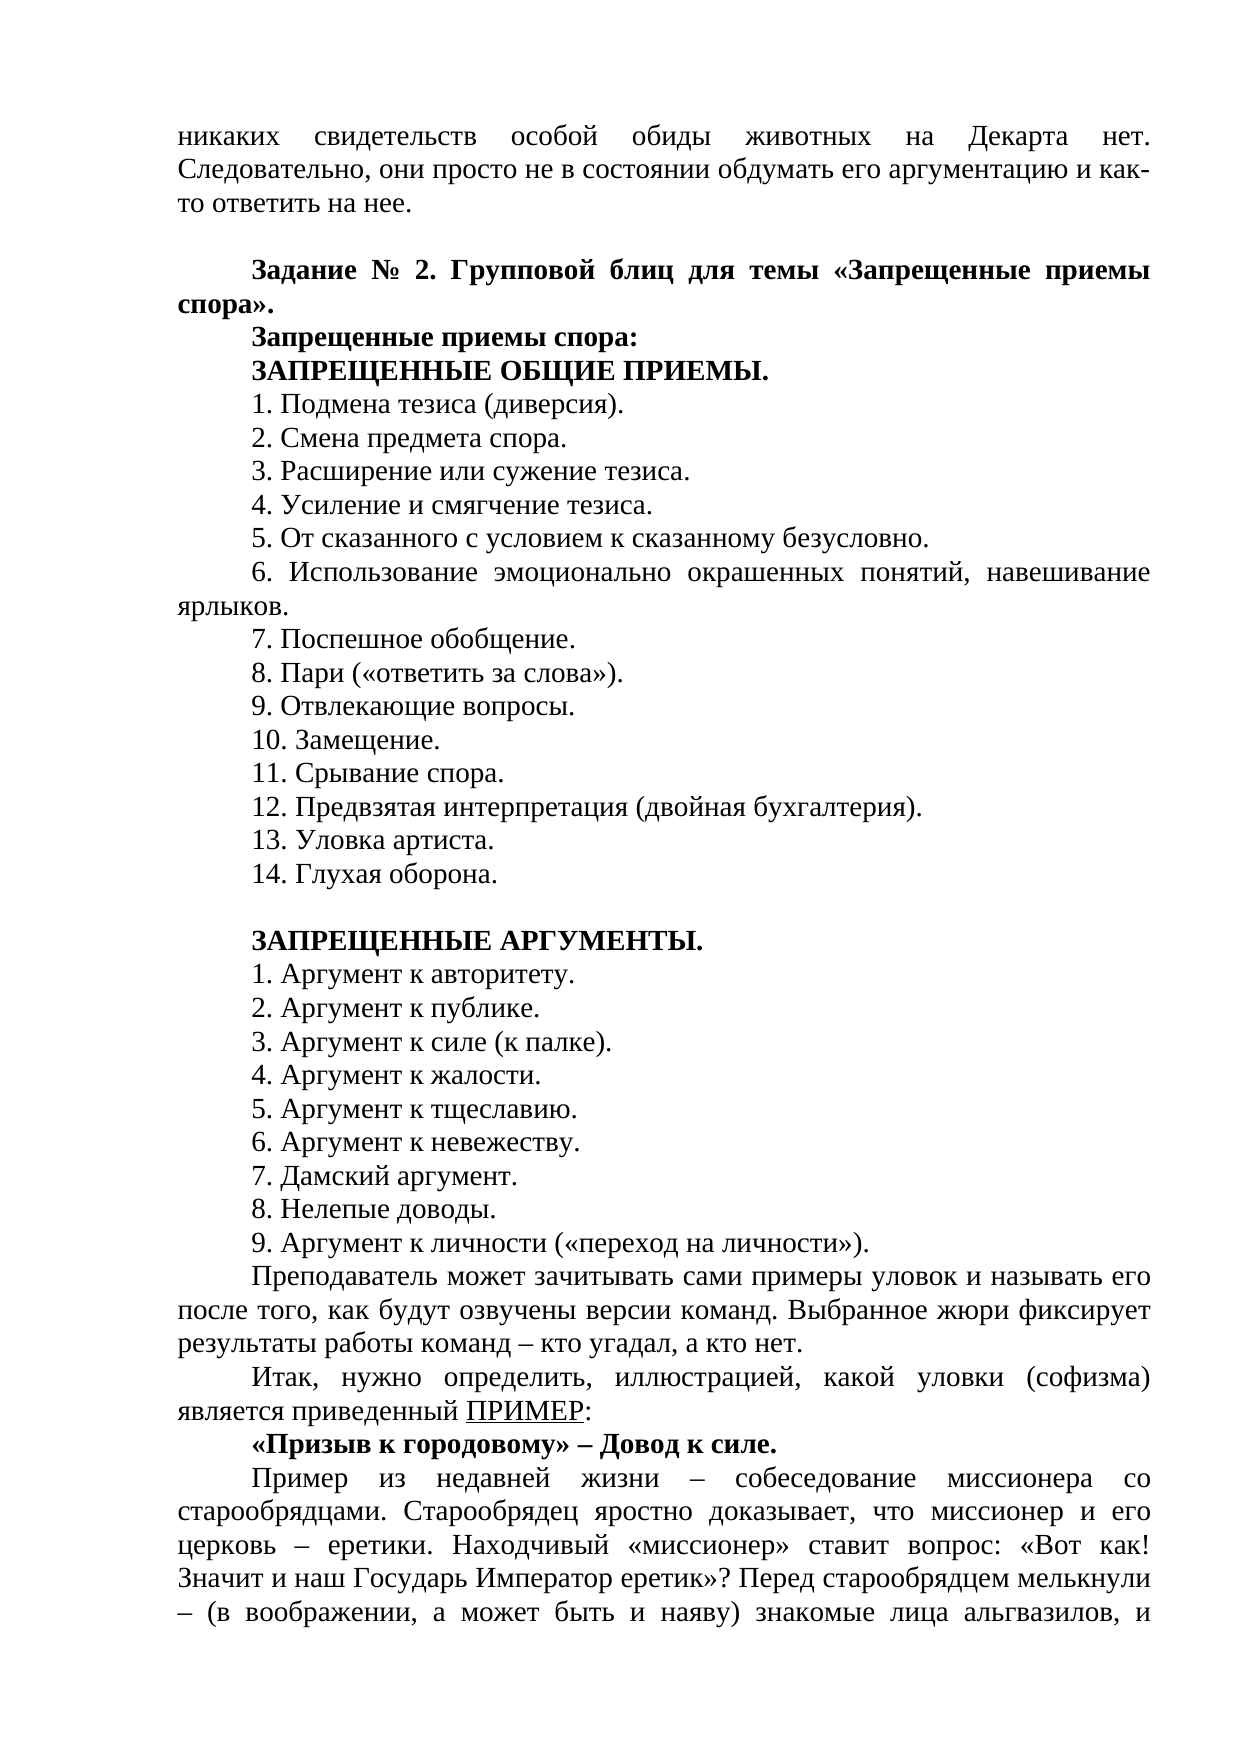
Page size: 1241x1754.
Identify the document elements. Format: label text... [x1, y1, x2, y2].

text 2. Аргумент к публике. [177, 990, 1152, 1024]
text 11. Срывание спора. [177, 755, 1152, 789]
text 5. От сказанного с условием к сказанному безусловно. [177, 521, 1152, 554]
text Запрещенные аргументы. [177, 923, 1152, 957]
text 12. Предвзятая интерпретация (двойная бухгалтерия). [177, 789, 1152, 822]
text «Призыв к городовому» – Довод к силе. [177, 1426, 1152, 1460]
text 8. Нелепые доводы. [177, 1191, 1152, 1225]
text 1. Подмена тезиса (диверсия). [177, 386, 1152, 420]
text Преподаватель может зачитывать сами примеры уловок и называть его после того, как будут озвучены версии команд. Выбранное жюри фиксирует результаты работы команд – кто угадал, а кто нет. [177, 1258, 1152, 1359]
text 5. Аргумент к тщеславию. [177, 1091, 1152, 1124]
text 14. Глухая оборона. [177, 856, 1152, 889]
text Задание № 2. Групповой блиц для темы «Запрещенные приемы спора». [177, 252, 1152, 319]
text 4. Усиление и смягчение тезиса. [177, 487, 1152, 521]
text 7. Дамский аргумент. [177, 1158, 1152, 1191]
text 1. Аргумент к авторитету. [177, 957, 1152, 990]
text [177, 1460, 1152, 1627]
text 9. Отвлекающие вопросы. [177, 688, 1152, 722]
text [177, 118, 1152, 219]
text 10. Замещение. [177, 722, 1152, 755]
text 6. Аргумент к невежеству. [177, 1124, 1152, 1158]
text 13. Уловка артиста. [177, 822, 1152, 856]
text Запрещенные общие приемы. [177, 353, 1152, 386]
text 4. Аргумент к жалости. [177, 1057, 1152, 1091]
text Запрещенные приемы спора: [177, 319, 1152, 353]
text 9. Аргумент к личности («переход на личности»). [177, 1225, 1152, 1258]
text 8. Пари («ответить за слова»). [177, 655, 1152, 688]
text Итак, нужно определить, иллюстрацией, какой уловки (софизма) является приведенный пример: [177, 1359, 1152, 1426]
text 3. Аргумент к силе (к палке). [177, 1024, 1152, 1057]
text 7. Поспешное обобщение. [177, 621, 1152, 655]
text 2. Смена предмета спора. [177, 420, 1152, 453]
text 3. Расширение или сужение тезиса. [177, 453, 1152, 487]
text 6. Использование эмоционально окрашенных понятий, навешивание ярлыков. [177, 554, 1152, 621]
